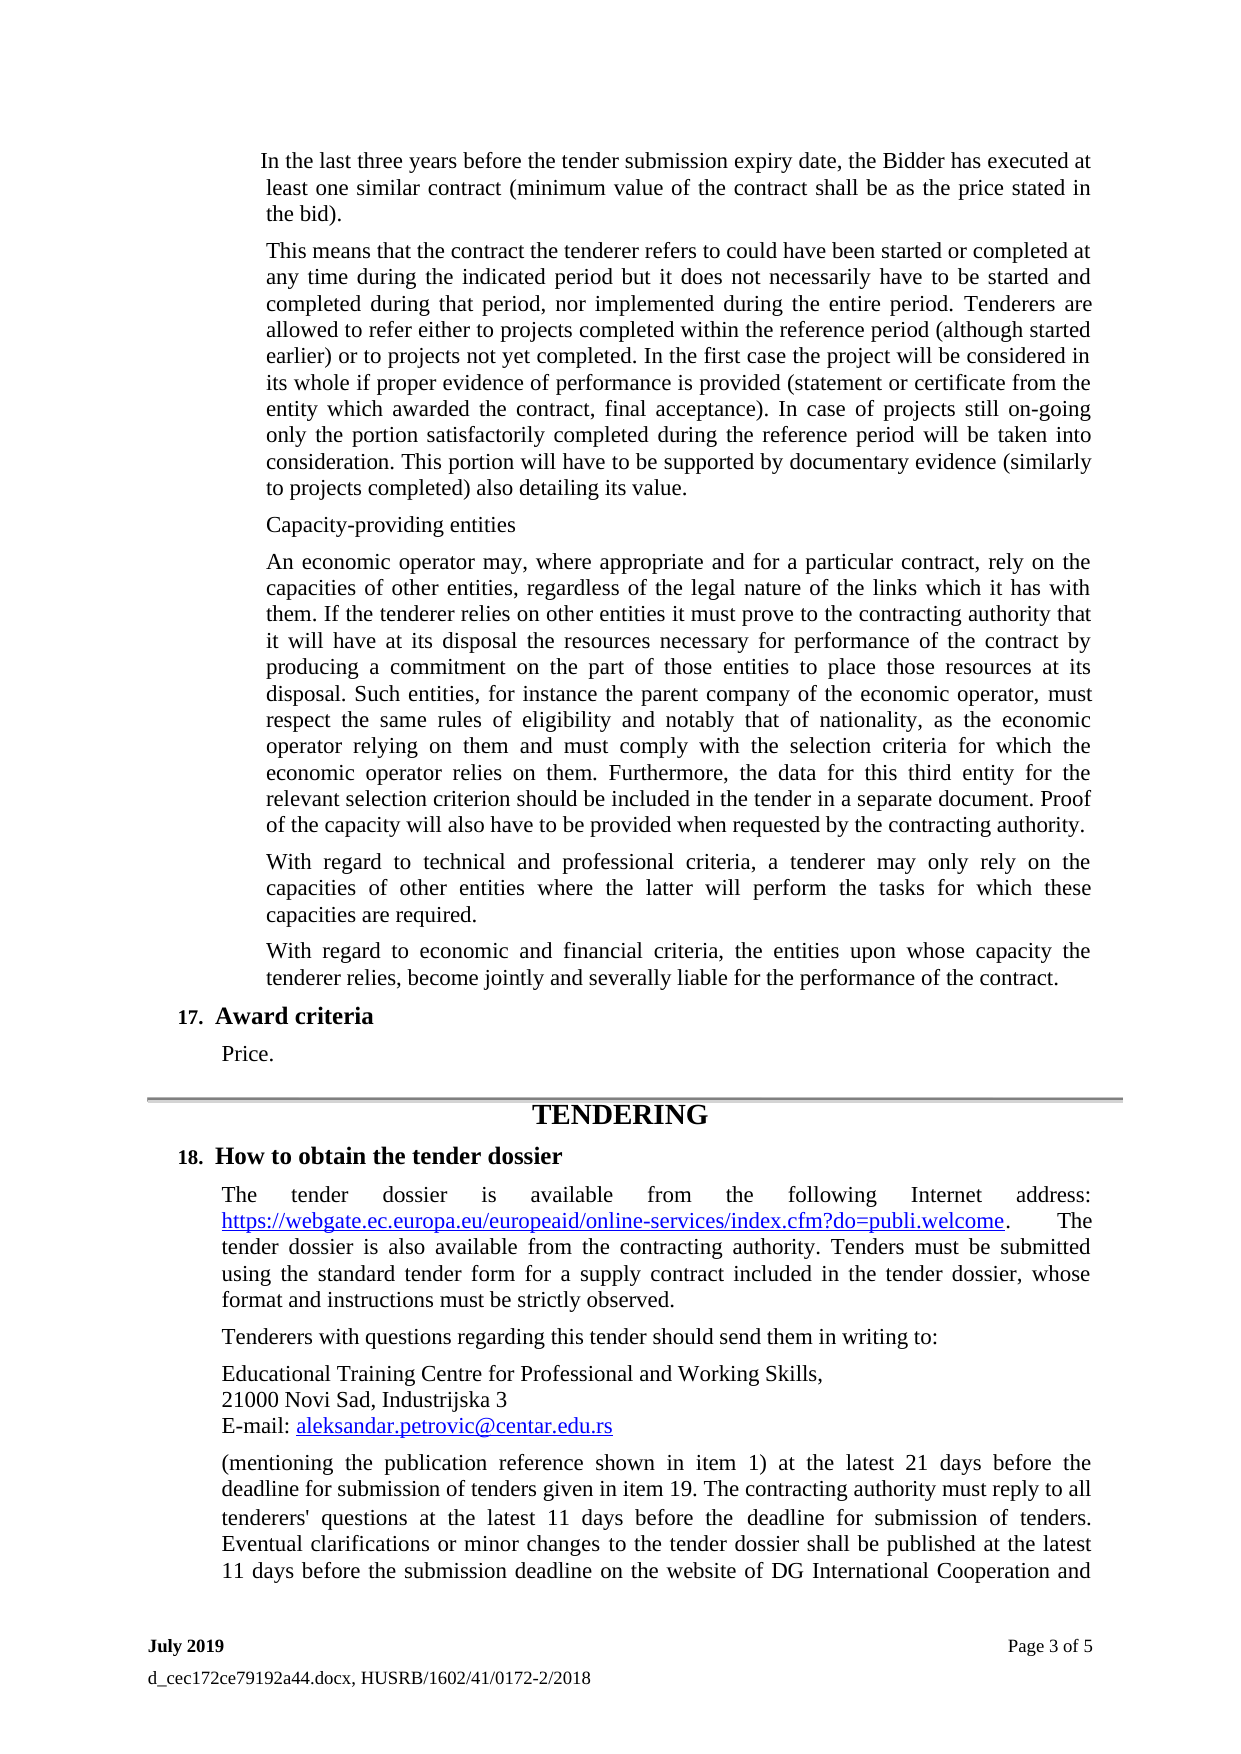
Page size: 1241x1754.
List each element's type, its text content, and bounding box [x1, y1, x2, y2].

text With regard to technical and professional criteria, a tenderer may only rely on the capacities of other entities where the latter will perform the tasks for which these capacities are required. [266, 848, 1092, 927]
text In the last three years before the tender submission expiry date, the Bidder has executed at least one similar contract (minimum value of the contract shall be as the price stated in the bid). [260, 148, 1092, 227]
text Educational Training Centre for Professional and Working Skills, [221, 1359, 1093, 1386]
text This means that the contract the tenderer refers to could have been started or completed at any time during the indicated period but it does not necessarily have to be started and completed during that period, nor implemented during the entire period. Tenderers are allowed to refer either to projects completed within the reference period (although started earlier) or to projects not yet completed. In the first case the project will be considered in its whole if proper evidence of performance is provided (statement or certificate from the entity which awarded the contract, final acceptance). In case of projects still on-going only the portion satisfactorily completed during the reference period will be taken into consideration. This portion will have to be supported by documentary evidence (similarly to projects completed) also detailing its value. [266, 237, 1092, 501]
text The tender dossier is available from the following Internet address: https://webgate.ec.europa.eu/europeaid/online-services/index.cfm?do=publi.welcome. The tender dossier is also available from the contracting authority. Tenders must be submitted using the standard tender form for a supply contract included in the tender dossier, whose format and instructions must be strictly observed. [221, 1181, 1092, 1312]
text Price. [221, 1040, 1092, 1066]
text With regard to economic and financial criteria, the entities upon whose capacity the tenderer relies, become jointly and severally liable for the performance of the contract. [266, 938, 1092, 990]
text An economic operator may, where appropriate and for a particular contract, rely on the capacities of other entities, regardless of the legal nature of the links which it has with them. If the tenderer relies on other entities it must prove to the contracting authority that it will have at its disposal the resources necessary for performance of the contract by producing a commitment on the part of those entities to place those resources at its disposal. Such entities, for instance the parent company of the economic operator, must respect the same rules of eligibility and notably that of nationality, as the economic operator relying on them and must comply with the selection criteria for which the economic operator relies on them. Furthermore, the data for this third entity for the relevant selection criterion should be included in the tender in a separate document. Proof of the capacity will also have to be provided when requested by the contracting authority. [266, 548, 1092, 838]
text E-mail: aleksandar.petrovic@centar.edu.rs [221, 1412, 1093, 1439]
text Tenderers with questions regarding this tender should send them in writing to: [221, 1323, 1092, 1349]
list Award criteria [177, 1001, 1092, 1029]
list How to obtain the tender dossier [177, 1141, 1092, 1170]
text Capacity-providing entities [266, 511, 1092, 537]
text 21000 Novi Sad, Industrijska 3 [221, 1386, 1093, 1412]
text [221, 1449, 1092, 1583]
text TENDERING [148, 1103, 1092, 1131]
